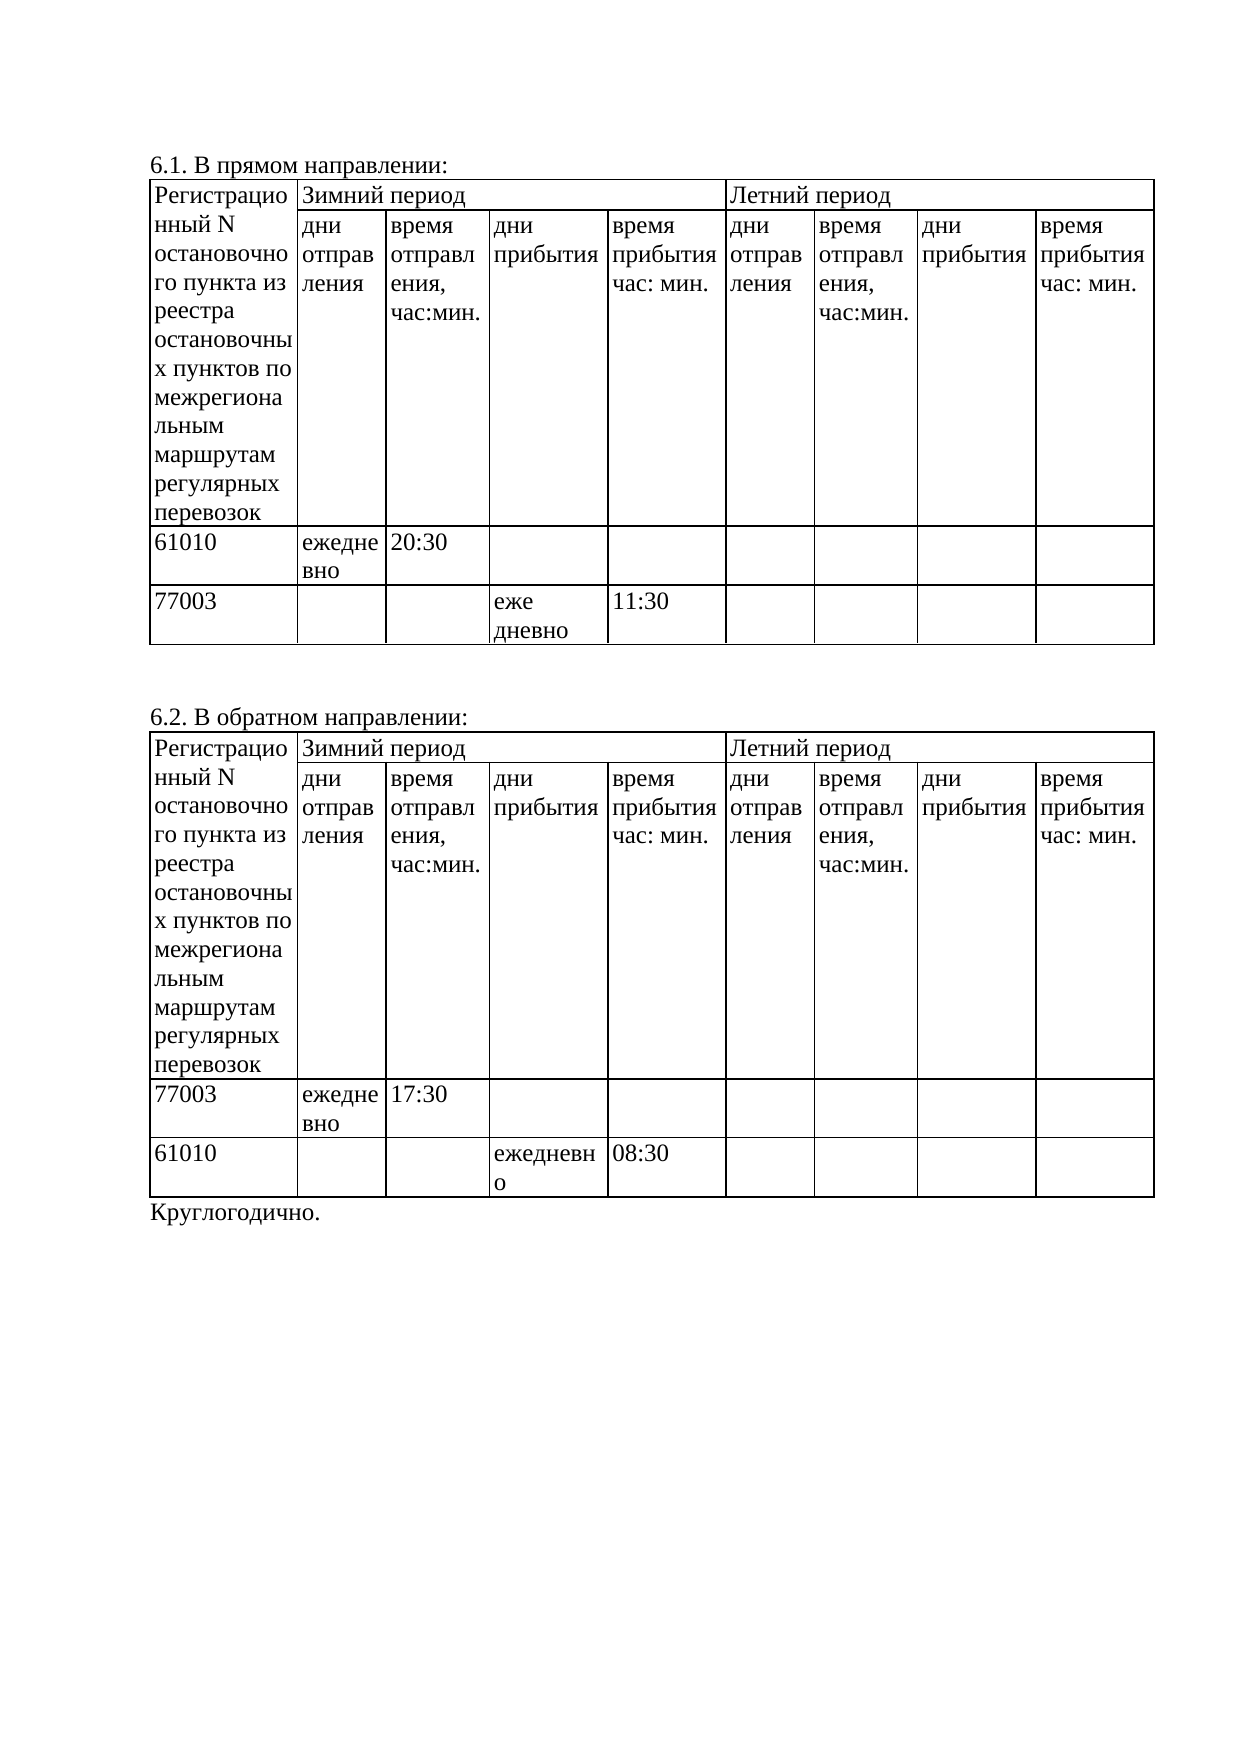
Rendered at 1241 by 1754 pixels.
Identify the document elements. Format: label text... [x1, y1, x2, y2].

table_cell время отправл ения, час:мин. [815, 763, 917, 1078]
table_cell 61010 [151, 527, 297, 584]
table_cell [918, 586, 1035, 643]
table_cell время прибытия час: мин. [1037, 763, 1153, 1078]
table_cell [609, 1080, 725, 1137]
table_cell [1037, 1138, 1153, 1196]
table_cell время отправления, час:мин. [815, 211, 917, 525]
table_cell дни отправления [298, 763, 385, 1078]
table_header Зимний период [298, 733, 725, 762]
table_cell дни прибытия [918, 211, 1035, 525]
table_cell 20:30 [387, 527, 489, 584]
table_cell дни прибытия [490, 211, 607, 525]
table_cell [727, 586, 814, 643]
table_cell [387, 1138, 489, 1196]
table_cell 77003 [151, 1080, 297, 1137]
table_cell дни отправ ления [727, 763, 814, 1078]
table_cell [1037, 586, 1153, 643]
table_cell 08:30 [609, 1138, 725, 1196]
table_cell 11:30 [609, 586, 725, 643]
table_cell [815, 586, 917, 643]
table_cell время прибытия час: мин. [609, 763, 725, 1078]
table_cell [298, 1138, 385, 1196]
text 6.2. В обратном направлении: [150, 702, 1090, 731]
table_cell ежедне вно [298, 1080, 385, 1137]
table_cell ежедне вно [298, 527, 385, 584]
table_cell время отправл ения, час:мин. [387, 211, 489, 525]
table_header Летний период [727, 180, 1153, 209]
table_cell [918, 527, 1035, 584]
table_cell ежедневно [490, 1138, 607, 1196]
table_cell [1037, 527, 1153, 584]
table_cell [490, 1080, 607, 1137]
table_cell дни отправления [727, 211, 814, 525]
table_header Регистрационный N остановочного пункта из реестра остановочных пунктов по межрегиональным маршрутам регулярных перевозок [151, 733, 297, 1078]
table_cell [727, 1080, 814, 1137]
table_cell 61010 [151, 1138, 297, 1196]
table_cell [609, 527, 725, 584]
table_cell дни прибытия [918, 763, 1035, 1078]
table_cell [1037, 1080, 1153, 1137]
table_cell время отправл ения, час:мин. [387, 763, 489, 1078]
table_cell [298, 586, 385, 643]
table_header Зимний период [298, 180, 725, 209]
table_cell [727, 527, 814, 584]
table_cell [918, 1138, 1035, 1196]
table_cell [815, 1138, 917, 1196]
table_cell время прибытия час: мин. [1037, 211, 1153, 525]
table_header Летний период [727, 733, 1153, 762]
table_cell [918, 1080, 1035, 1137]
table_cell [387, 586, 489, 643]
table_cell [815, 527, 917, 584]
table_header Регистрационный N остановочного пункта из реестра остановочных пунктов по межрегиональным маршрутам регулярных перевозок [151, 180, 297, 525]
text Круглогодично. [150, 1198, 1090, 1226]
table_cell 77003 [151, 586, 297, 643]
table_cell ежедневно [490, 586, 607, 643]
table_cell [490, 527, 607, 584]
table_cell время прибытия час: мин. [609, 211, 725, 525]
table_cell 17:30 [387, 1080, 489, 1137]
table_cell [815, 1080, 917, 1137]
text 6.1. В прямом направлении: [150, 150, 1090, 179]
table_cell дни отправления [298, 211, 385, 525]
table_cell [727, 1138, 814, 1196]
table_cell дни прибытия [490, 763, 607, 1078]
